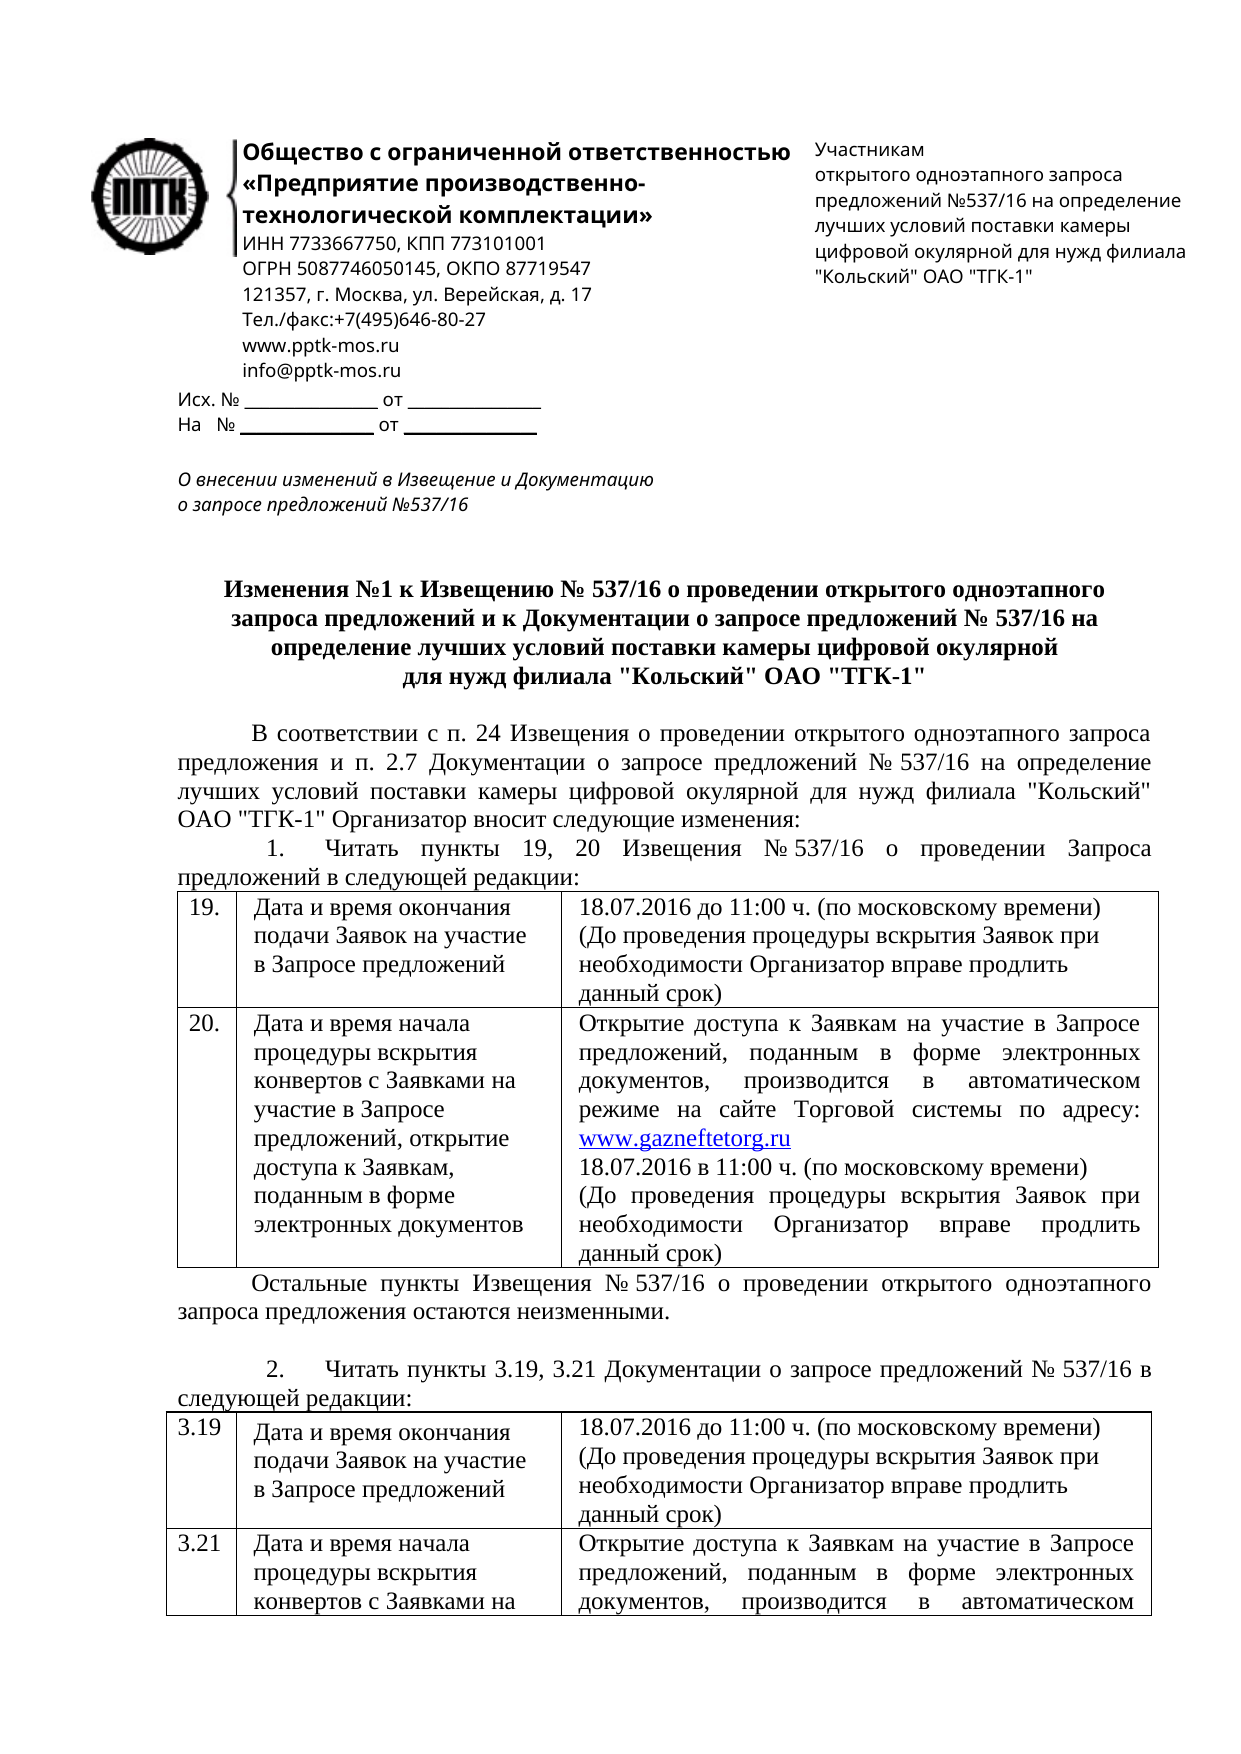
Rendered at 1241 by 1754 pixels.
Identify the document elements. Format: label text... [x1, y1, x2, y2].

picture [226, 139, 231, 257]
table_header Общество с ограниченной ответственностью «Предприятие производственно- технологической комплектации» ИНН 7733667750, КПП 773101001 ОГРН 5087746050145, ОКПО 87719547 121357, г. Москва, ул. Верейская, д. 17 Тел./факс:+7(495)646-80-27 www.pptk-mos.ru info@pptk-mos.ru [231, 136, 803, 386]
table_header Дата и время окончания подачи Заявок на участие в Запросе предложений [237, 1413, 561, 1527]
table_header Дата и время окончания подачи Заявок на участие в Запросе предложений [237, 892, 561, 1007]
table_header 3.19 [167, 1413, 236, 1527]
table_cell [237, 1529, 561, 1615]
list Читать пункты 3.19, 3.21 Документации о запросе предложений № 537/16 в следующей редакции: [177, 1354, 1152, 1411]
table_header 18.07.2016 до 11:00 ч. (по московскому времени) (До проведения процедуры вскрытия Заявок при необходимости Организатор вправе продлить данный срок) [562, 892, 1158, 1007]
table_header Участникам открытого одноэтапного запроса предложений №537/16 на определение лучших условий поставки камеры цифровой окулярной для нужд филиала "Кольский" ОАО "ТГК-1" [803, 136, 1202, 386]
table_header 18.07.2016 до 11:00 ч. (по московскому времени) (До проведения процедуры вскрытия Заявок при необходимости Организатор вправе продлить данный срок) [562, 1413, 1151, 1527]
text На № ________________ от ________________ [177, 412, 1152, 437]
list Читать пункты 19, 20 Извещения № 537/16 о проведении Запроса предложений в следующей редакции: [177, 833, 1152, 891]
table_header 19. [178, 892, 236, 1007]
table_cell 20. [178, 1008, 236, 1267]
text о запросе предложений №537/16 [177, 491, 1152, 517]
picture [91, 138, 209, 255]
text Исх. № ________________ от ________________ [177, 147, 1152, 412]
text Изменения №1 к Извещению № 537/16 о проведении открытого одноэтапного запроса предложений и к Документации о запросе предложений № 537/16 на определение лучших условий поставки камеры цифровой окулярной [177, 574, 1152, 661]
text В соответствии с п. 24 Извещения о проведении открытого одноэтапного запроса предложения и п. 2.7 Документации о запросе предложений № 537/16 на определение лучших условий поставки камеры цифровой окулярной для нужд филиала "Кольский" ОАО "ТГК-1" Организатор вносит следующие изменения: [177, 718, 1152, 833]
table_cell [562, 1529, 1151, 1615]
text Остальные пункты Извещения № 537/16 о проведении открытого одноэтапного запроса предложения остаются неизменными. [177, 1268, 1152, 1325]
text для нужд филиала "Кольский" ОАО "ТГК-1" [177, 661, 1152, 689]
table_cell 3.21 [167, 1529, 236, 1615]
text О внесении изменений в Извещение и Документацию [177, 466, 1152, 491]
